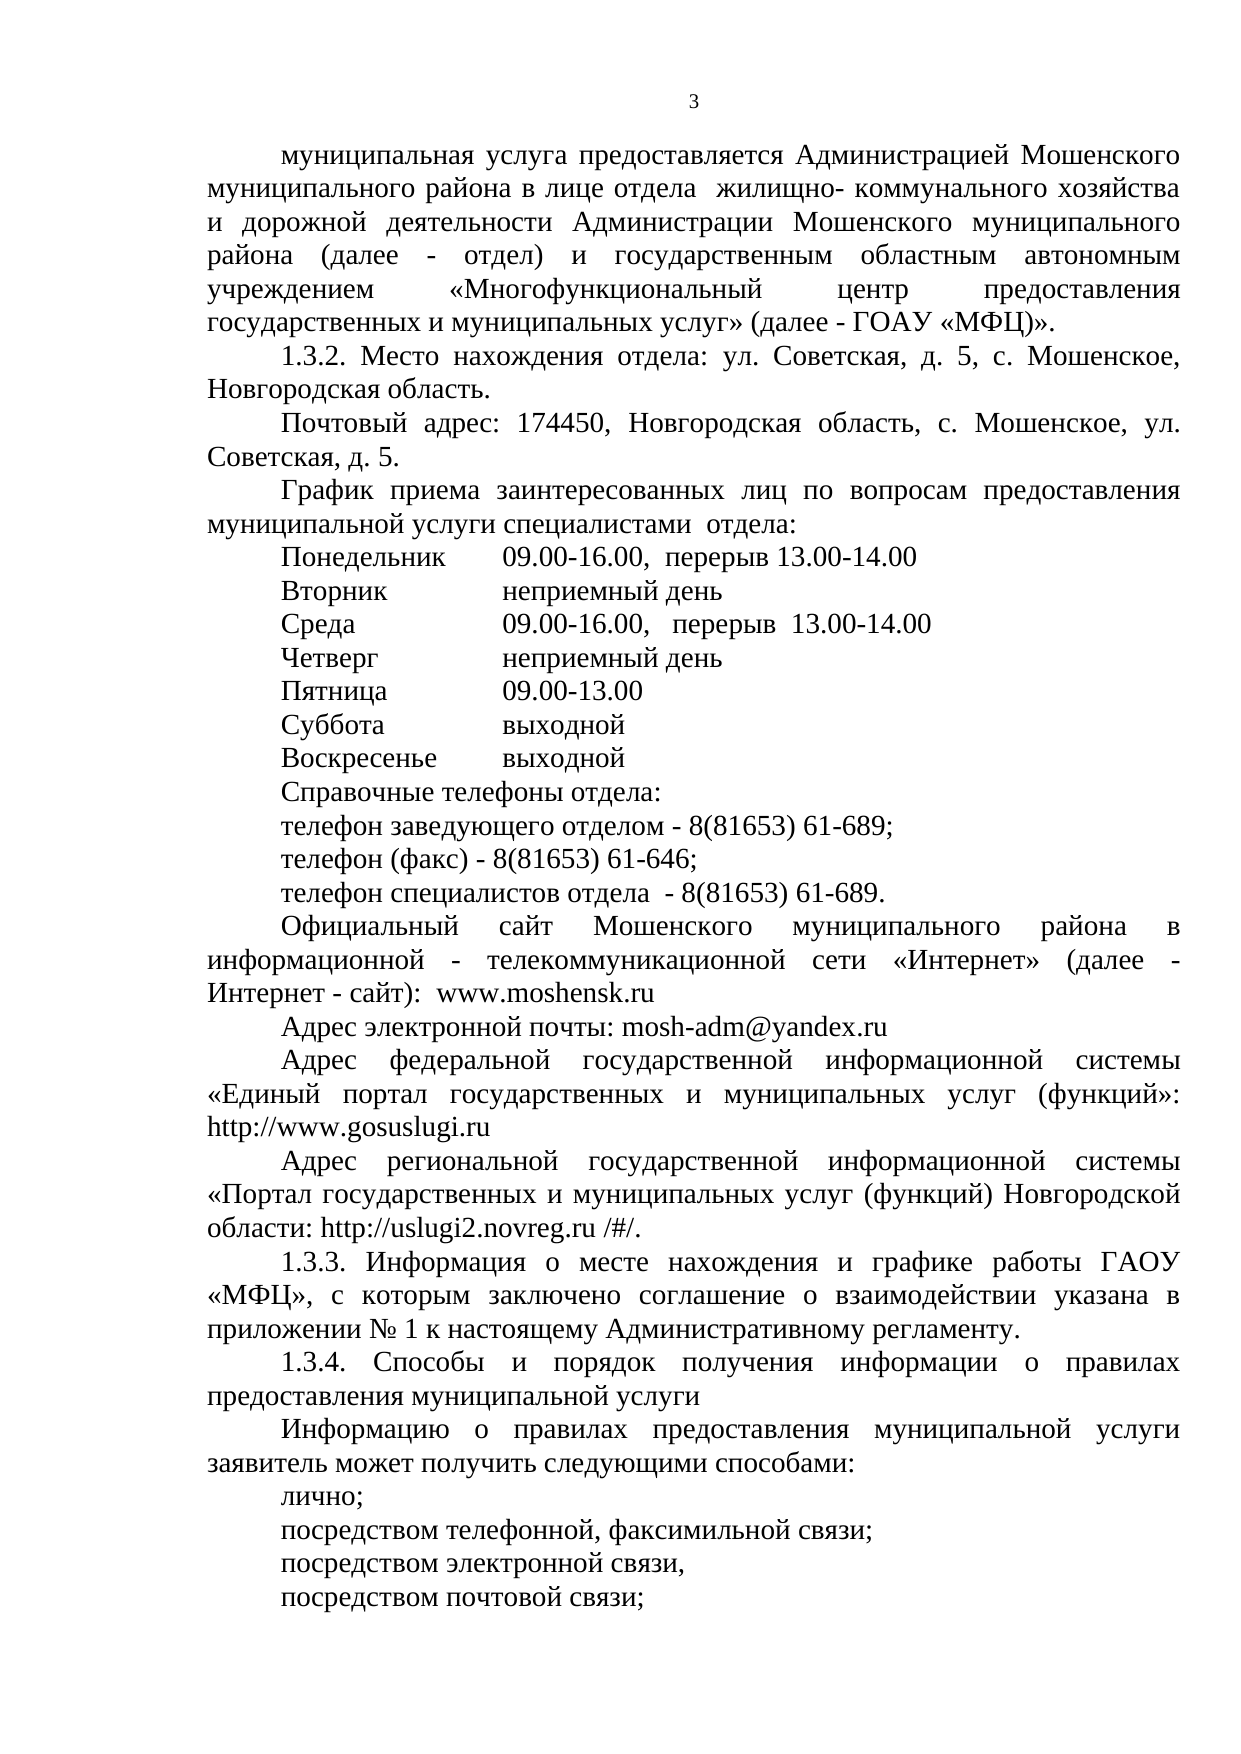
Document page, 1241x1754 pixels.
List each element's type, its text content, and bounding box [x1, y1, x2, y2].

text Информацию о правилах предоставления муниципальной услуги заявитель может получить следующими способами: [207, 1411, 1181, 1478]
table_header Понедельник [281, 539, 502, 573]
text Официальный сайт Мошенского муниципального района в информационной - телекоммуникационной сети «Интернет» (далее - Интернет - сайт): www.moshensk.ru [207, 908, 1181, 1009]
table_cell 09.00-16.00, перерыв 13.00-14.00 [502, 606, 1002, 640]
table_cell Среда [281, 606, 502, 640]
table_cell неприемный день [502, 640, 1002, 673]
text телефон (факс) - 8(81653) 61-646; [207, 841, 1181, 875]
table_cell выходной [502, 741, 1002, 774]
table_cell Вторник [281, 573, 502, 606]
text 1.3.2. Место нахождения отдела: ул. Советская, д. 5, с. Мошенское, Новгородская область. [207, 338, 1181, 405]
text Адрес электронной почты: mosh-adm@yandex.ru [207, 1009, 1181, 1042]
text 1.3.4. Способы и порядок получения информации о правилах предоставления муниципальной услуги [207, 1344, 1181, 1411]
text Адрес федеральной государственной информационной системы «Единый портал государственных и муниципальных услуг (функций»: http://www.gosuslugi.ru [207, 1042, 1181, 1143]
text посредством электронной связи, [207, 1546, 1181, 1579]
table_cell выходной [502, 707, 1002, 741]
text телефон заведующего отделом - 8(81653) 61-689; [207, 808, 1181, 841]
text 1.3.3. Информация о месте нахождения и графике работы ГАОУ «МФЦ», с которым заключено соглашение о взаимодействии указана в приложении № 1 к настоящему Административному регламенту. [207, 1244, 1181, 1344]
text посредством телефонной, факсимильной связи; [207, 1512, 1181, 1546]
table_cell неприемный день [502, 573, 1002, 606]
table_cell Воскресенье [281, 741, 502, 774]
table_cell 09.00-13.00 [502, 674, 1002, 707]
text посредством почтовой связи; [207, 1579, 1181, 1613]
table_header 09.00-16.00, перерыв 13.00-14.00 [502, 539, 1002, 573]
text телефон специалистов отдела - 8(81653) 61-689. [207, 875, 1181, 908]
text лично; [207, 1478, 1181, 1512]
table_cell Пятница [281, 674, 502, 707]
text Адрес региональной государственной информационной системы «Портал государственных и муниципальных услуг (функций) Новгородской области: http://uslugi2.novreg.ru /#/. [207, 1143, 1181, 1244]
table_cell Суббота [281, 707, 502, 741]
text Справочные телефоны отдела: [207, 774, 1181, 808]
text График приема заинтересованных лиц по вопросам предоставления муниципальной услуги специалистами отдела: [207, 472, 1181, 539]
text Почтовый адрес: 174450, Новгородская область, с. Мошенское, ул. Советская, д. 5. [207, 405, 1181, 472]
text муниципальная услуга предоставляется Администрацией Мошенского муниципального района в лице отдела жилищно- коммунального хозяйства и дорожной деятельности Администрации Мошенского муниципального района (далее - отдел) и государственным областным автономным учреждением «Многофункциональный центр предоставления государственных и муниципальных услуг» (далее - ГОАУ «МФЦ)». [207, 137, 1181, 338]
table_cell Четверг [281, 640, 502, 673]
